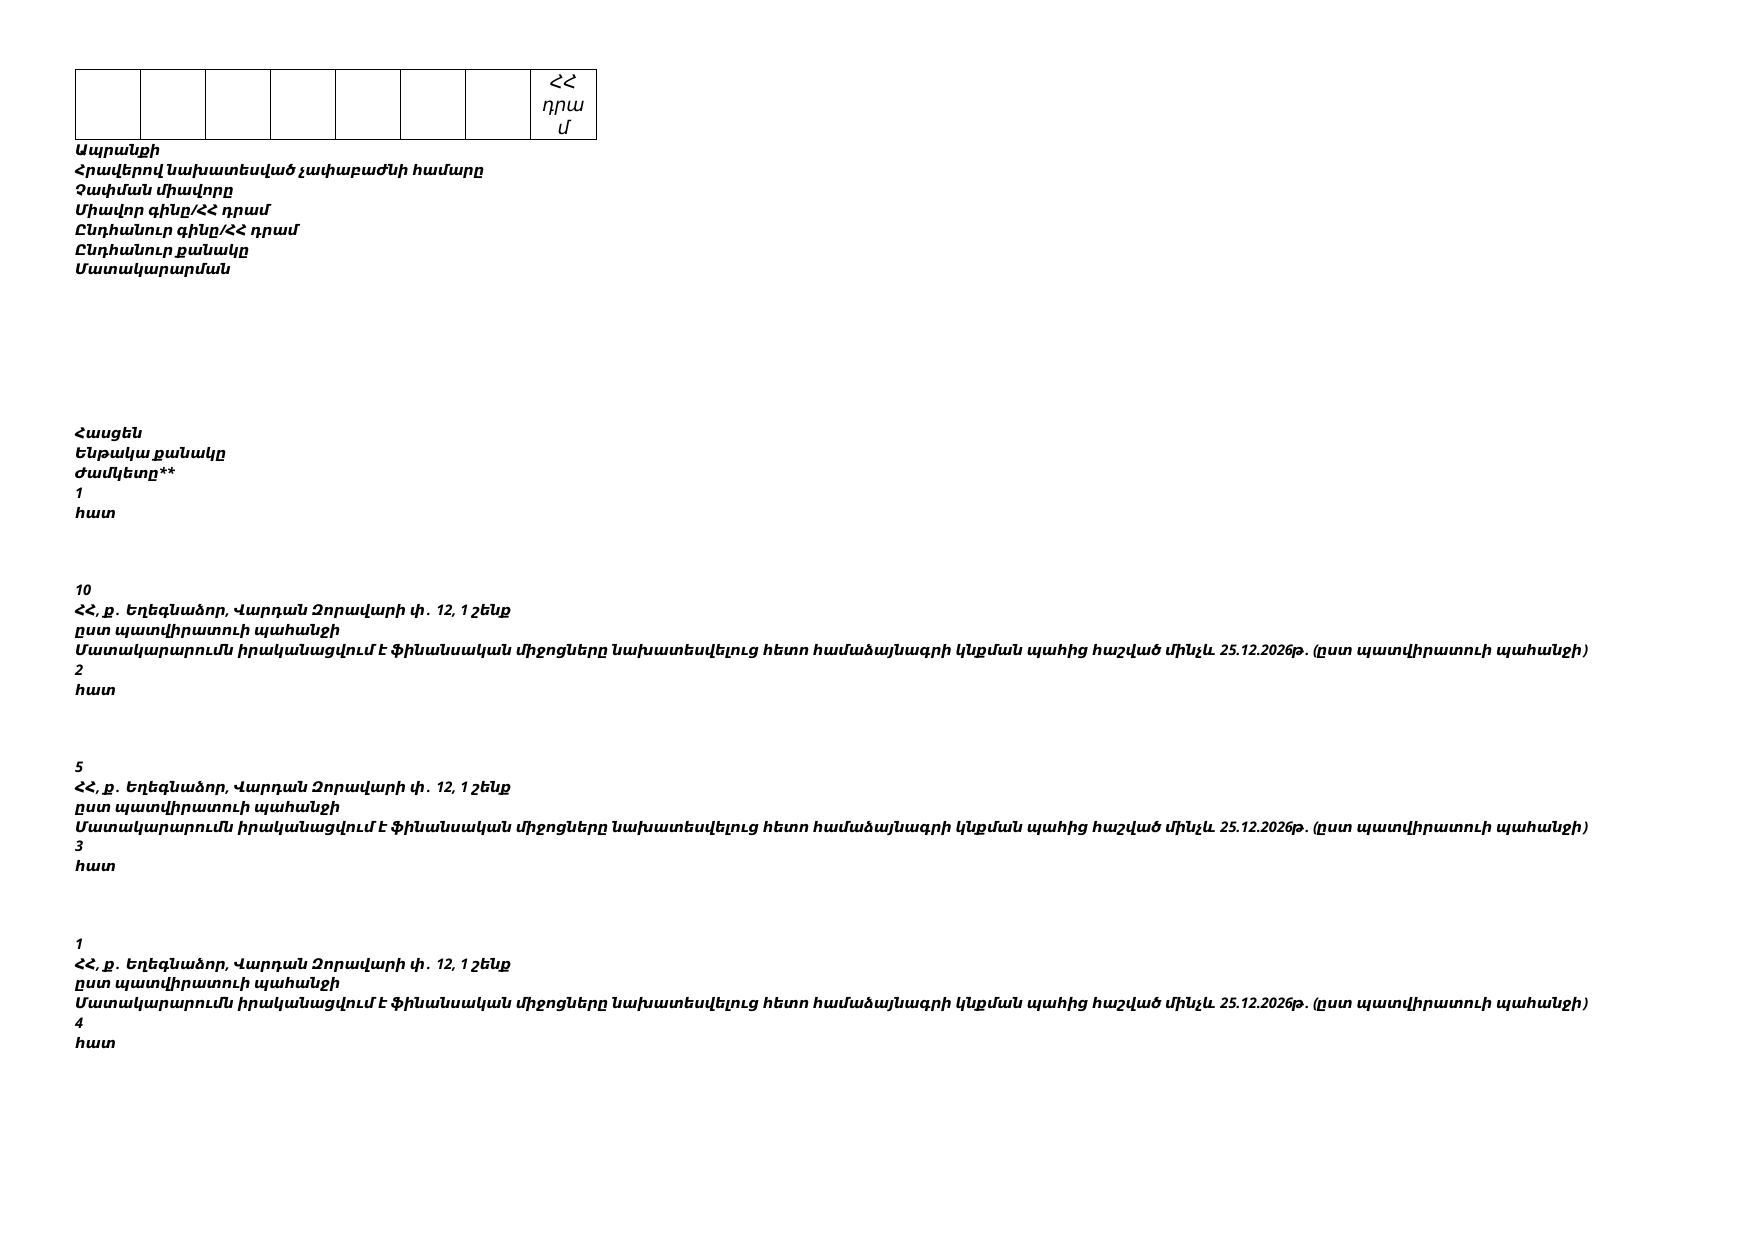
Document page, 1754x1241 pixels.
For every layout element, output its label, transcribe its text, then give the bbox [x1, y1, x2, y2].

text ՀՀ դրամ [542, 70, 585, 139]
